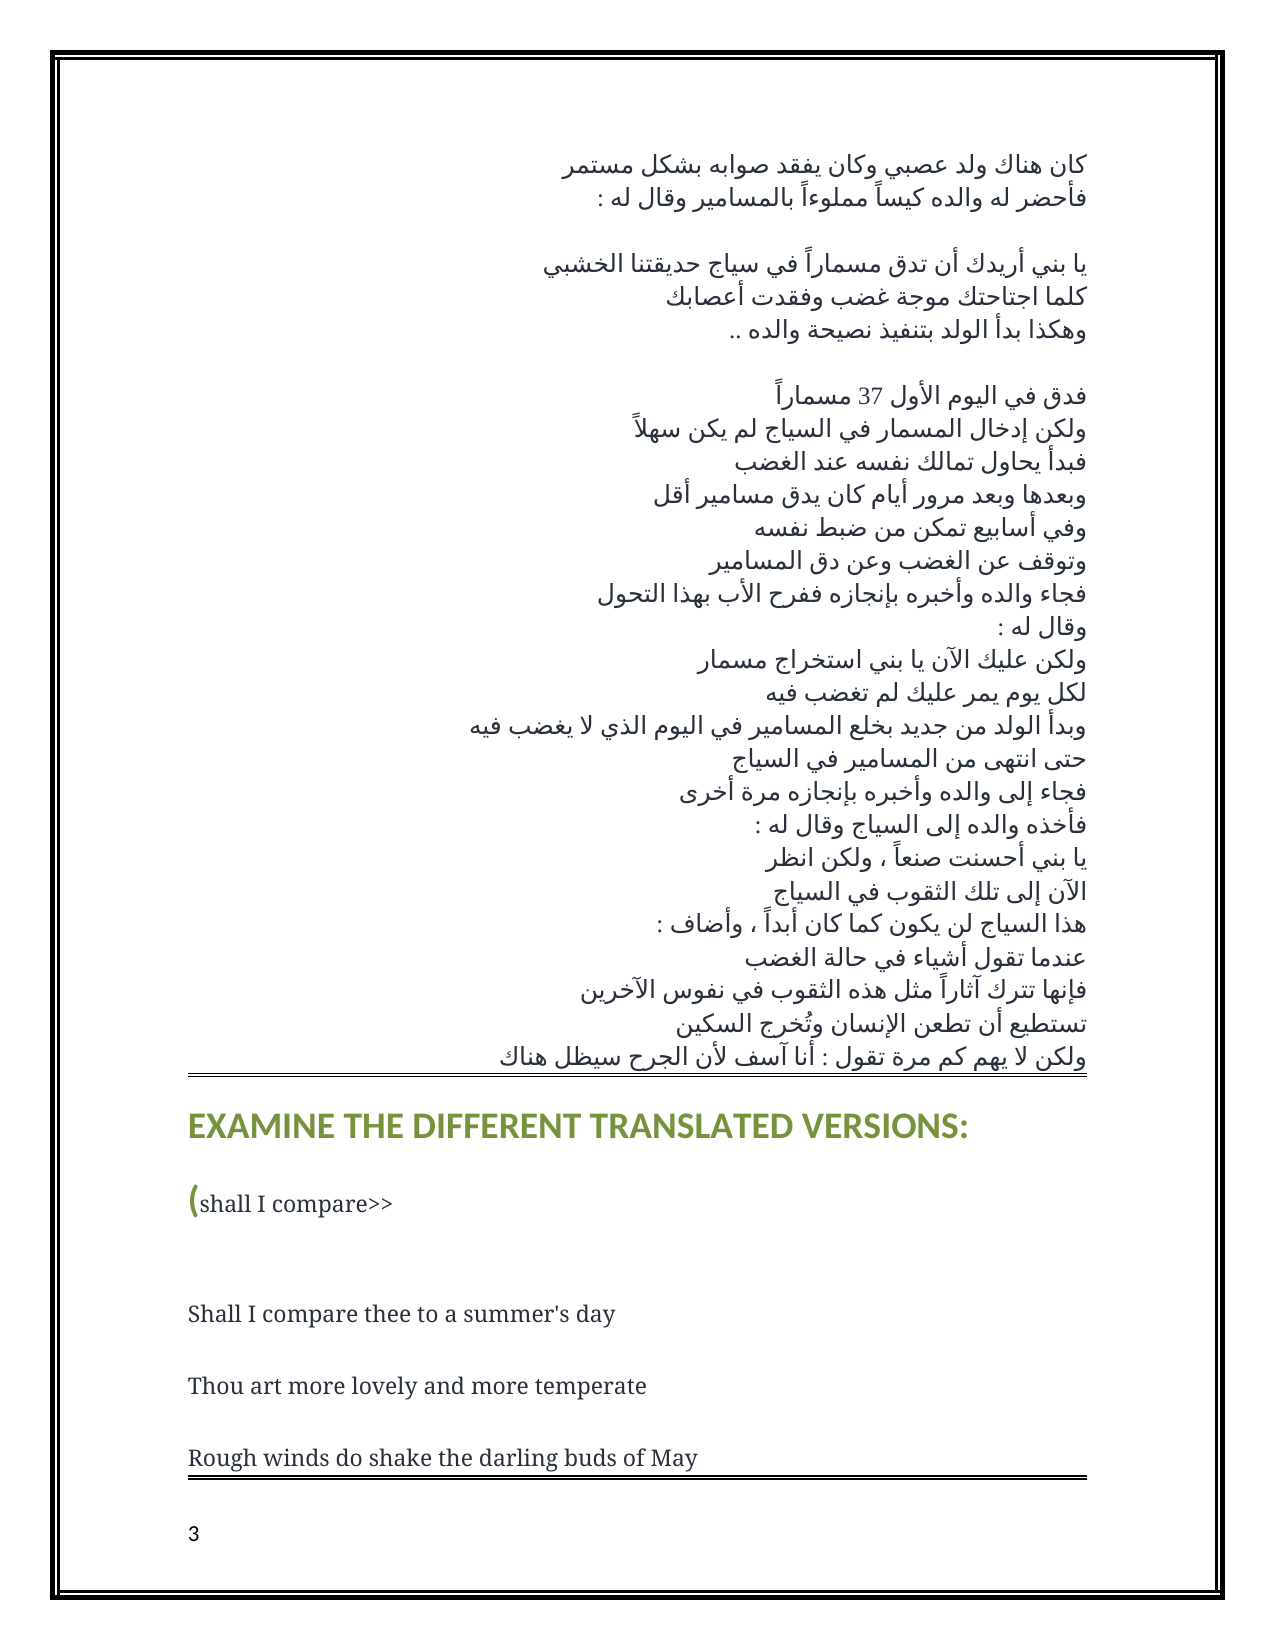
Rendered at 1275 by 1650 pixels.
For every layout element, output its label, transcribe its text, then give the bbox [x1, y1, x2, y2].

text كان هناك ولد عصبي وكان يفقد صوابه بشكل مستمر فأحضر له والده كيساً مملوءاً بالمسامير وقال له : يا بني أريدك أن تدق مسماراً في سياج حديقتنا الخشبي كلما اجتاحتك موجة غضب وفقدت أعصابك وهكذا بدأ الولد بتنفيذ نصيحة والده .. فدق في اليوم الأول 37 مسماراً ولكن إدخال المسمار في السياج لم يكن سهلاً فبدأ يحاول تمالك نفسه عند الغضب وبعدها وبعد مرور أيام كان يدق مسامير أقل وفي أسابيع تمكن من ضبط نفسه وتوقف عن الغضب وعن دق المسامير فجاء والده وأخبره بإنجازه ففرح الأب بهذا التحول وقال له : ولكن عليك الآن يا بني استخراج مسمار لكل يوم يمر عليك لم تغضب فيه وبدأ الولد من جديد بخلع المسامير في اليوم الذي لا يغضب فيه حتى انتهى من المسامير في السياج فجاء إلى والده وأخبره بإنجازه مرة أخرى فأخذه والده إلى السياج وقال له : يا بني أحسنت صنعاً ، ولكن انظر الآن إلى تلك الثقوب في السياج هذا السياج لن يكون كما كان أبداً ، وأضاف : عندما تقول أشياء في حالة الغضب فإنها تترك آثاراً مثل هذه الثقوب في نفوس الآخرين تستطيع أن تطعن الإنسان وتُخرج السكين ولكن لا يهم كم مرة تقول : أنا آسف لأن الجرح سيظل هناك [188, 150, 1087, 1073]
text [188, 1176, 1087, 1475]
text EXAMINE THE DIFFERENT TRANSLATED VERSIONS: [188, 1102, 1087, 1148]
